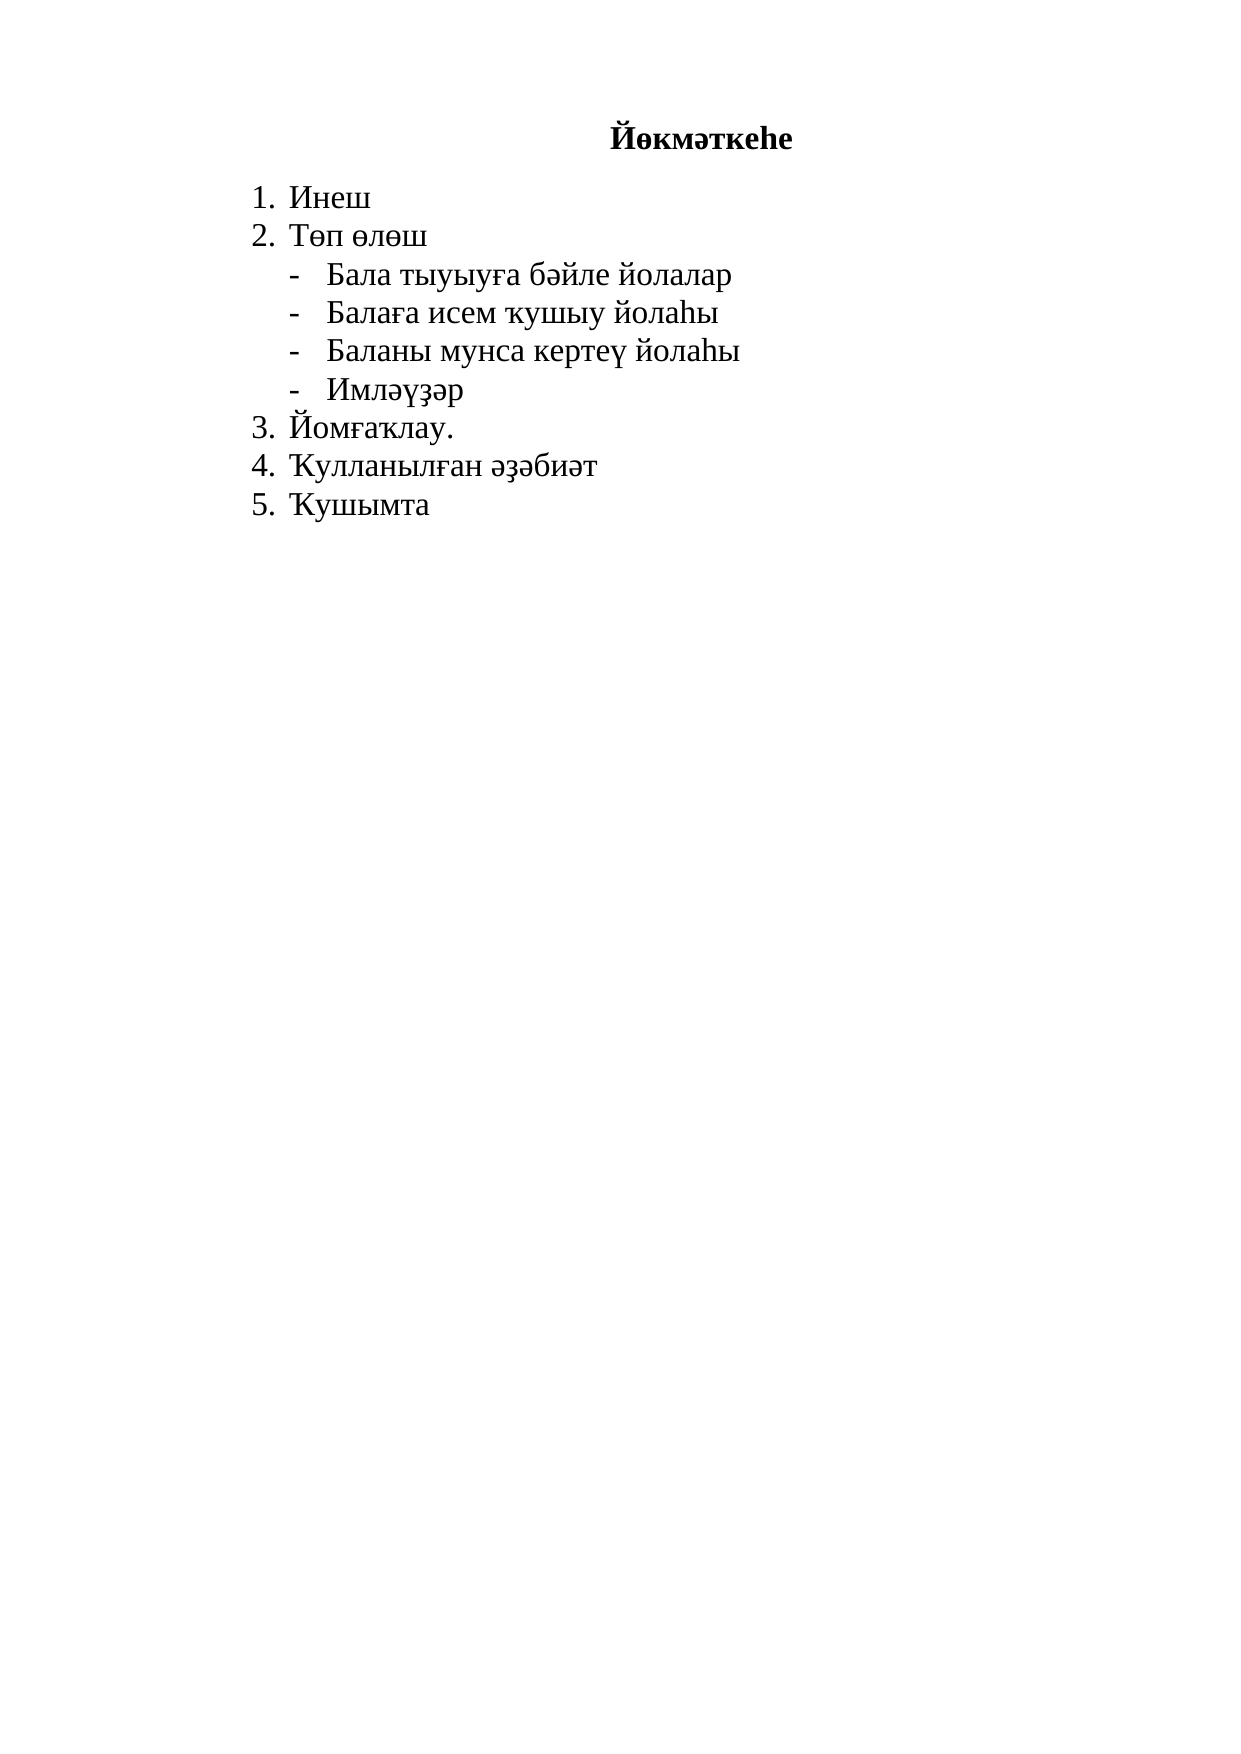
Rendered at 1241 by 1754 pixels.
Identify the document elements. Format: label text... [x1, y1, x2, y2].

list Инеш [251, 177, 1152, 216]
list Ҡулланылған әҙәбиәт [251, 446, 1152, 484]
list Бала тыуыуға бәйле йолалар [288, 254, 1152, 292]
text Йөкмәткеһе [177, 118, 1152, 156]
list Ҡушымта [251, 484, 1152, 522]
list Төп өлөш [251, 216, 1152, 254]
list Имләүҙәр [288, 369, 1152, 407]
list Йомғаҡлау. [251, 407, 1152, 446]
list Баланы мунса кертеү йолаһы [288, 331, 1152, 369]
list Балаға исем ҡушыу йолаһы [288, 292, 1152, 331]
